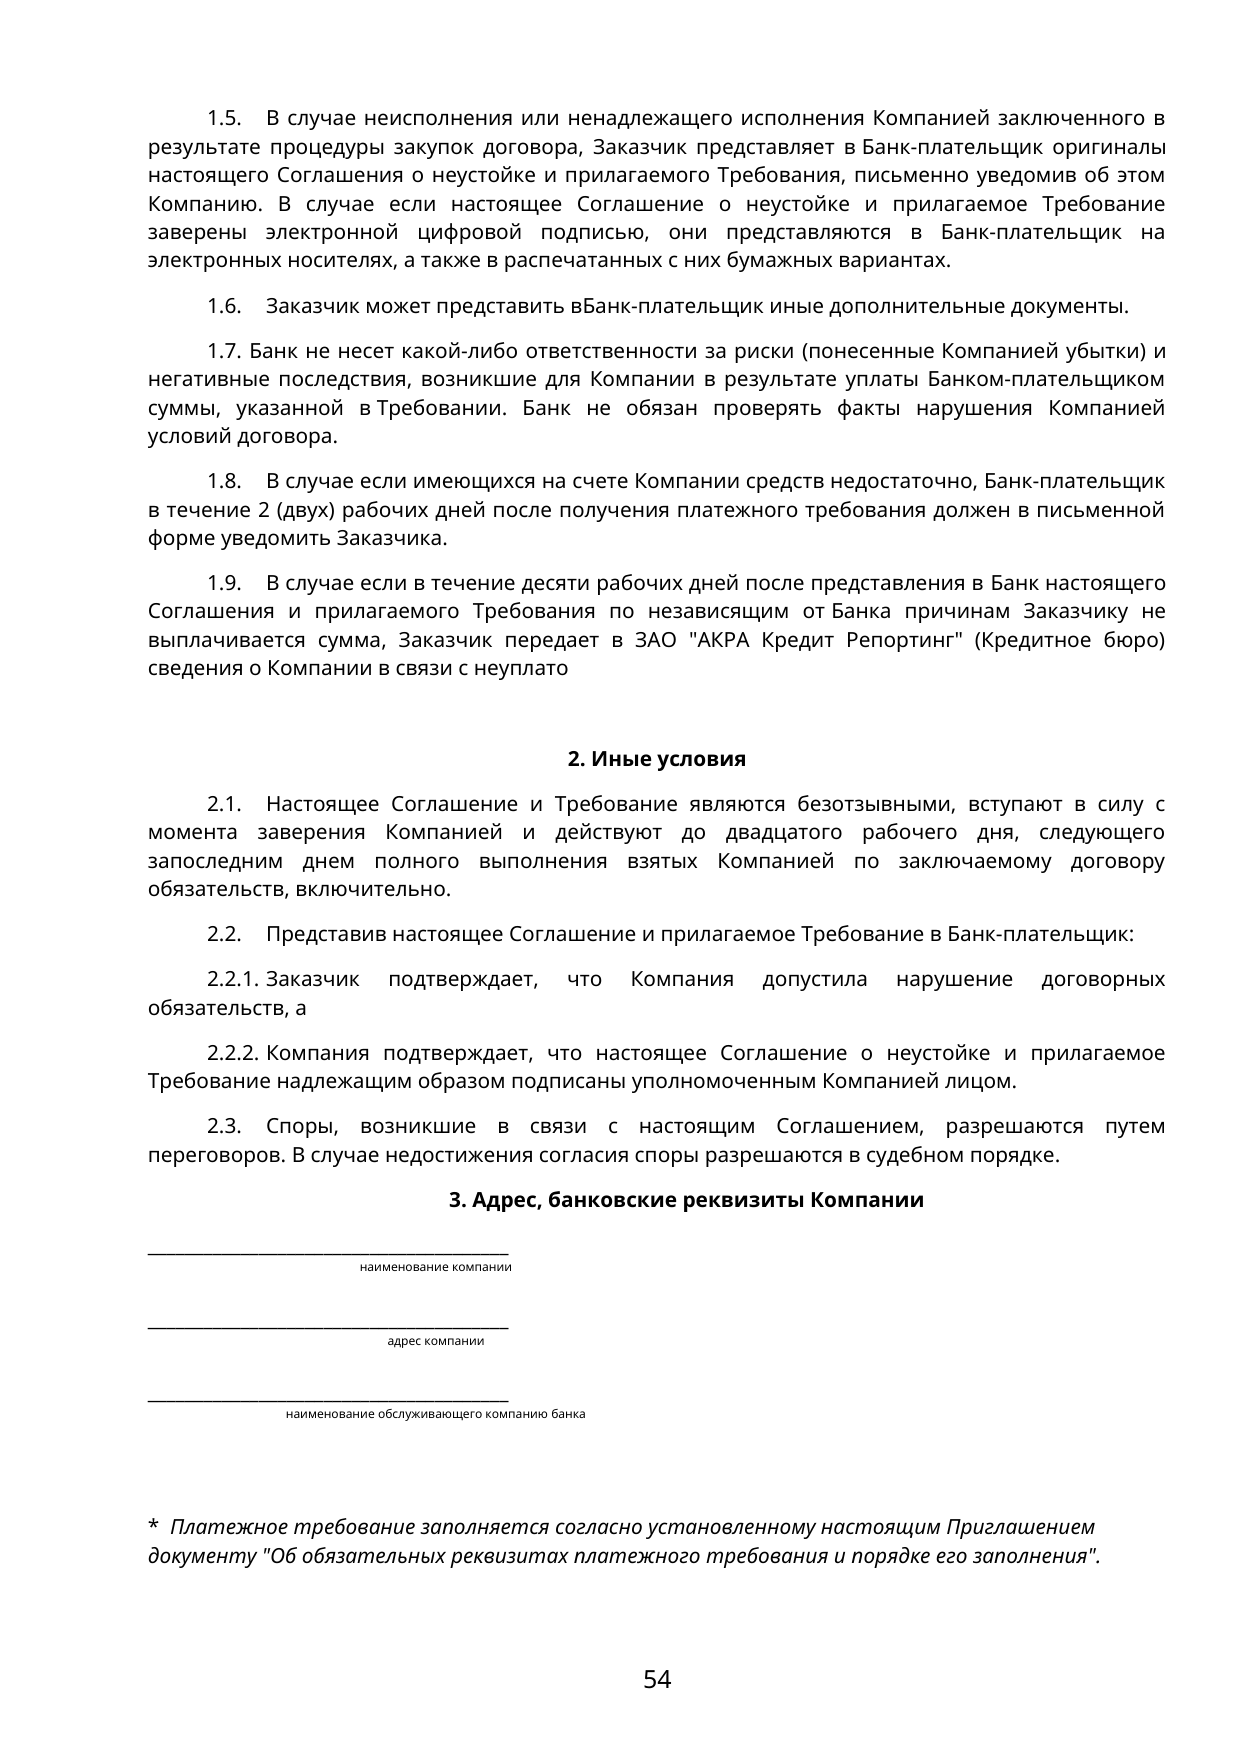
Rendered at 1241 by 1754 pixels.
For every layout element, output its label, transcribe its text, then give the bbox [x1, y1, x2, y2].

text 2.2. Представив настоящее Соглашение и прилагаемое Требование в Банк-плательщик: [148, 919, 1167, 948]
text * Платежное требование заполняется согласно установленному настоящим Приглашением документу "Об обязательных реквизитах платежного требования и порядке его заполнения". [148, 1512, 1167, 1569]
text 2.2.2. Компания подтверждает, что настоящее Соглашение о неустойке и прилагаемое Требование надлежащим образом подписаны уполномоченным Компанией лицом. [148, 1038, 1167, 1095]
text 1.7. Банк не несет какой-либо ответственности за риски (понесенные Компанией убытки) и негативные последствия, возникшие для Компании в результате уплаты Банком-плательщиком суммы, указанной в Требовании. Банк не обязан проверять факты нарушения Компанией условий договора. [148, 336, 1167, 449]
text наименование компании [148, 1258, 724, 1287]
text 2. Иные условия [148, 744, 1167, 772]
text 1.6. Заказчик может представить вБанк-плательщик иные дополнительные документы. [148, 291, 1167, 319]
text адрес компании [148, 1332, 724, 1361]
text 1.9. В случае если в течение десяти рабочих дней после представления в Банк настоящего Соглашения и прилагаемого Требования по независящим от Банка причинам Заказчику не выплачивается сумма, Заказчик передает в ЗАО "АКРА Кредит Репортинг" (Кредитное бюро) сведения о Компании в связи с неуплато [148, 568, 1167, 682]
text 2.3. Споры, возникшие в связи с настоящим Соглашением, разрешаются путем переговоров. В случае недостижения согласия споры разрешаются в судебном порядке. [148, 1111, 1167, 1168]
text 2.2.1. Заказчик подтверждает, что Компания допустила нарушение договорных обязательств, а [148, 964, 1167, 1021]
text _______________________________________ [148, 1377, 1167, 1406]
text 1.5. В случае неисполнения или ненадлежащего исполнения Компанией заключенного в результате процедуры закупок договора, Заказчик представляет в Банк-плательщик оригиналы настоящего Соглашения о неустойке и прилагаемого Требования, письменно уведомив об этом Компанию. В случае если настоящее Соглашение о неустойке и прилагаемое Требование заверены электронной цифровой подписью, они представляются в Банк-плательщик на электронных носителях, а также в распечатанных с них бумажных вариантах. [148, 103, 1167, 274]
text 3. Адрес, банковские реквизиты Компании [148, 1185, 1167, 1213]
text _______________________________________ [148, 1304, 1167, 1332]
text _______________________________________ [148, 1230, 1167, 1258]
text 2.1. Настоящее Соглашение и Требование являются безотзывными, вступают в силу с момента заверения Компанией и действуют до двадцатого рабочего дня, следующего запоследним днем полного выполнения взятых Компанией по заключаемому договору обязательств, включительно. [148, 789, 1167, 903]
text наименование обслуживающего компанию банка [148, 1406, 724, 1434]
text 1.8. В случае если имеющихся на счете Компании средств недостаточно, Банк-плательщик в течение 2 (двух) рабочих дней после получения платежного требования должен в письменной форме уведомить Заказчика. [148, 466, 1167, 552]
